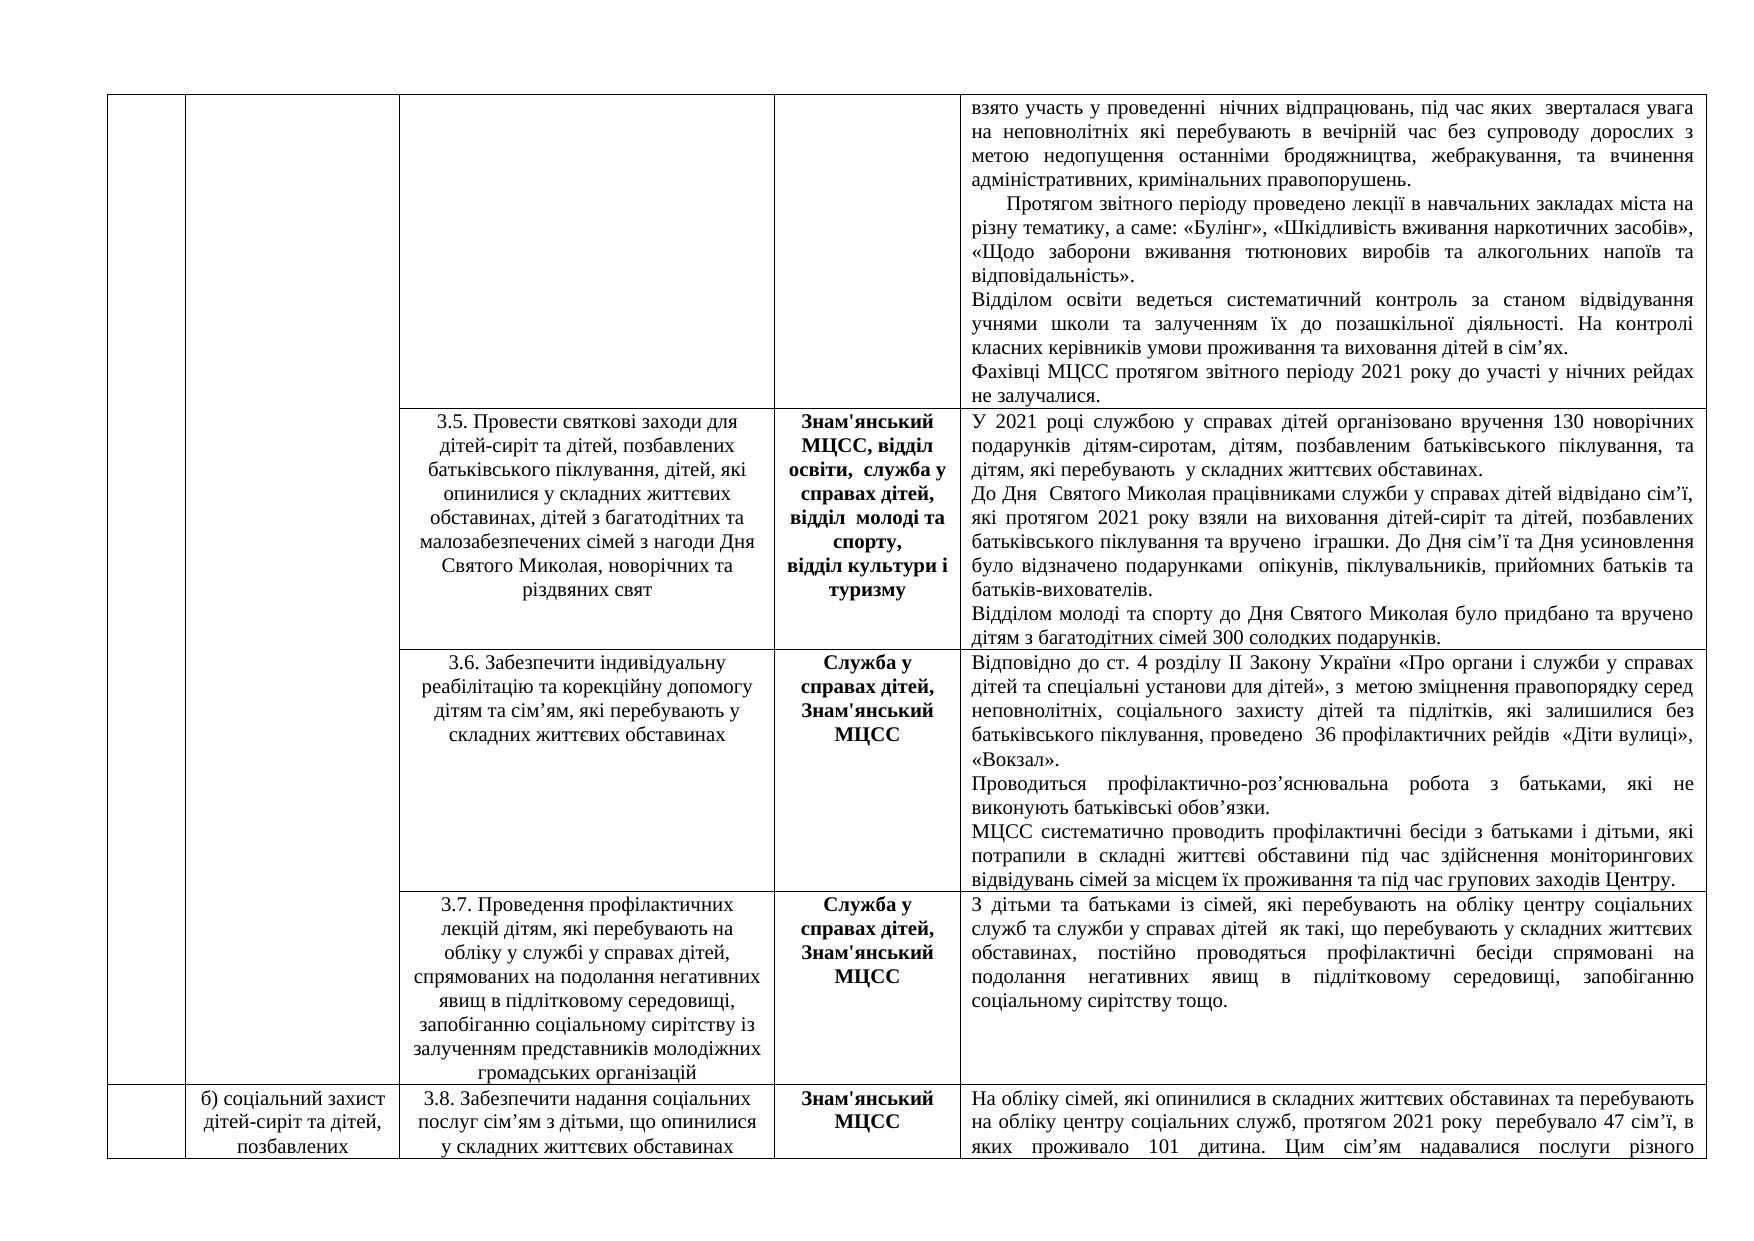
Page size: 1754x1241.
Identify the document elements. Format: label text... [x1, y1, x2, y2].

table_cell Служба у справах дітей, Знам'янський МЦСС [775, 650, 960, 891]
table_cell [961, 95, 1706, 407]
table_cell Знам'янський МЦСС, відділ освіти, служба у справах дітей, відділ молоді та спорту, відділ культури і туризму [775, 409, 960, 649]
table_cell Знам'янський МЦСС [775, 1085, 960, 1158]
table_cell Служба у справах дітей, Знам'янський МЦСС [775, 892, 960, 1084]
table_cell 3.5. Провести святкові заходи для дітей-сиріт та дітей, позбавлених батьківського піклування, дітей, які опинилися у складних життєвих обставинах, дітей з багатодітних та малозабезпечених сімей з нагоди Дня Святого Миколая, новорічних та різдвяних свят [400, 409, 774, 649]
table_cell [186, 1085, 399, 1158]
table_cell Відповідно до ст. 4 розділу II Закону України «Про органи і служби у справах дітей та спеціальні установи для дітей», з метою зміцнення правопорядку серед неповнолітніх, соціального захисту дітей та підлітків, які залишилися без батьківського піклування, проведено 36 профілактичних рейдів «Діти вулиці», «Вокзал». Проводиться профілактично-роз’яснювальна робота з батьками, які не виконують батьківські обов’язки. МЦСС систематично проводить профілактичні бесіди з батьками і дітьми, які потрапили в складні життєві обставини під час здійснення моніторингових відвідувань сімей за місцем їх проживання та під час групових заходів Центру. [961, 650, 1706, 891]
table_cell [775, 95, 960, 407]
table_cell У 2021 році службою у справах дітей організовано вручення 130 новорічних подарунків дітям-сиротам, дітям, позбавленим батьківського піклування, та дітям, які перебувають у складних життєвих обставинах. До Дня Святого Миколая працівниками служби у справах дітей відвідано сім’ї, які протягом 2021 року взяли на виховання дітей-сиріт та дітей, позбавлених батьківського піклування та вручено іграшки. До Дня сім’ї та Дня усиновлення було відзначено подарунками опікунів, піклувальників, прийомних батьків та батьків-вихователів. Відділом молоді та спорту до Дня Святого Миколая було придбано та вручено дітям з багатодітних сімей 300 солодких подарунків. [961, 409, 1706, 649]
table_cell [400, 95, 774, 407]
table_cell З дітьми та батьками із сімей, які перебувають на обліку центру соціальних служб та служби у справах дітей як такі, що перебувають у складних життєвих обставинах, постійно проводяться профілактичні бесіди спрямовані на подолання негативних явищ в підлітковому середовищі, запобіганню соціальному сирітству тощо. [961, 892, 1706, 1084]
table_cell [961, 1085, 1706, 1158]
table_cell [108, 1085, 185, 1158]
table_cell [400, 1085, 774, 1158]
table_cell 3.6. Забезпечити індивідуальну реабілітацію та корекційну допомогу дітям та сім’ям, які перебувають у складних життєвих обставинах [400, 650, 774, 891]
table_cell 3.7. Проведення профілактичних лекцій дітям, які перебувають на обліку у службі у справах дітей, спрямованих на подолання негативних явищ в підлітковому середовищі, запобіганню соціальному сирітству із залученням представників молодіжних громадських організацій [400, 892, 774, 1084]
